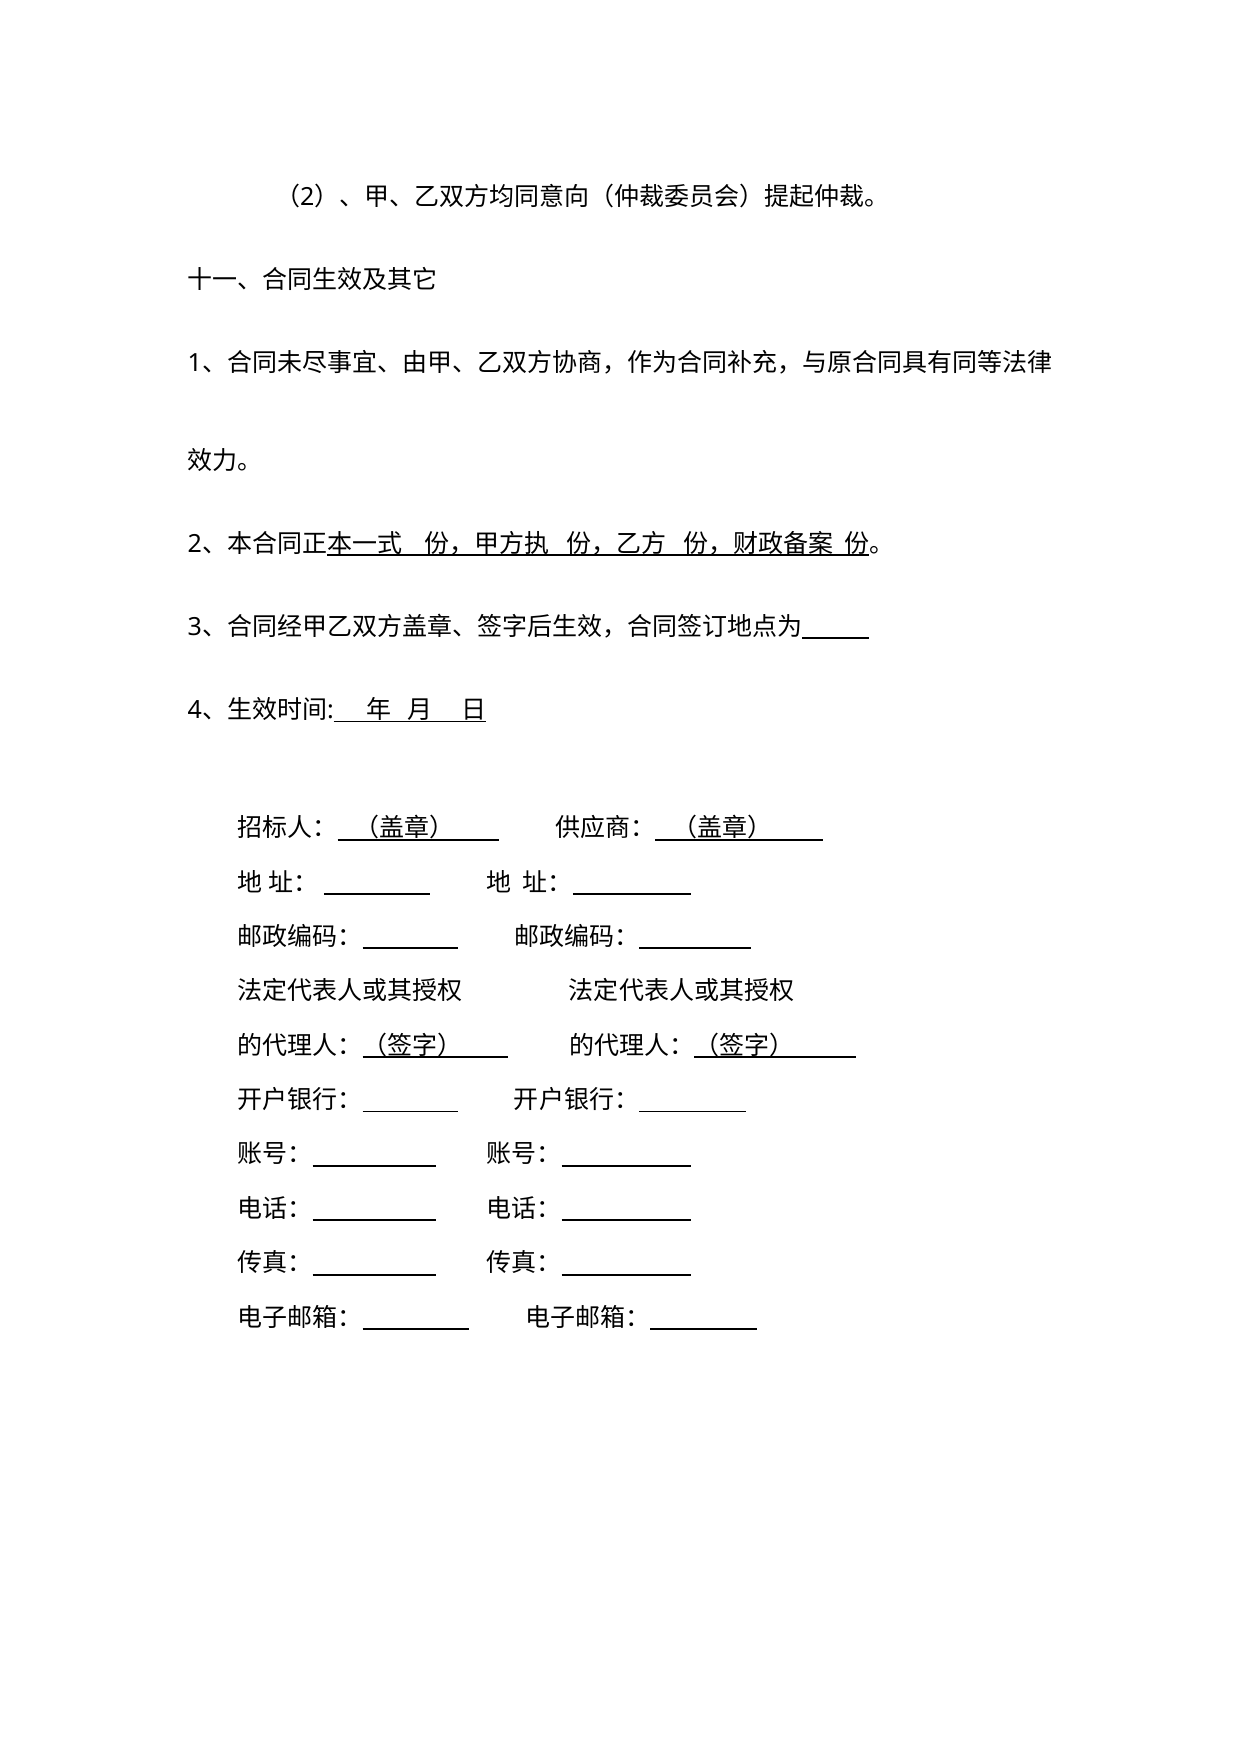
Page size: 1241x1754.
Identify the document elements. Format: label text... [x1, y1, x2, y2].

list 、甲、乙双方均同意向（仲裁委员会）提起仲裁。 [187, 162, 1053, 227]
list 1、合同未尽事宜、由甲、乙双方协商，作为合同补充，与原合同具有同等法律效力。 [187, 328, 1053, 491]
list 2、本合同正本一式 份，甲方执 份，乙方 份，财政备案 份。 [187, 509, 1053, 574]
text 地 址： 地 址： [187, 862, 1053, 898]
text 传真： 传真： [187, 1243, 1053, 1279]
text 电话： 电话： [187, 1188, 1053, 1224]
text 法定代表人或其授权 法定代表人或其授权 [187, 971, 1053, 1007]
list 4、生效时间: 年 月 日 [187, 675, 1053, 740]
text 的代理人：（签字） 的代理人：（签字） [187, 1025, 1053, 1061]
text 开户银行： 开户银行： [187, 1079, 1053, 1116]
text 邮政编码： 邮政编码： [187, 916, 1053, 953]
text 招标人： （盖章） 供应商： （盖章） [187, 808, 1053, 844]
list 十一、合同生效及其它 [187, 245, 1053, 310]
text 电子邮箱： 电子邮箱： [187, 1297, 1053, 1333]
list 3、合同经甲乙双方盖章、签字后生效，合同签订地点为 [187, 592, 1053, 657]
text 账号： 账号： [187, 1134, 1053, 1170]
